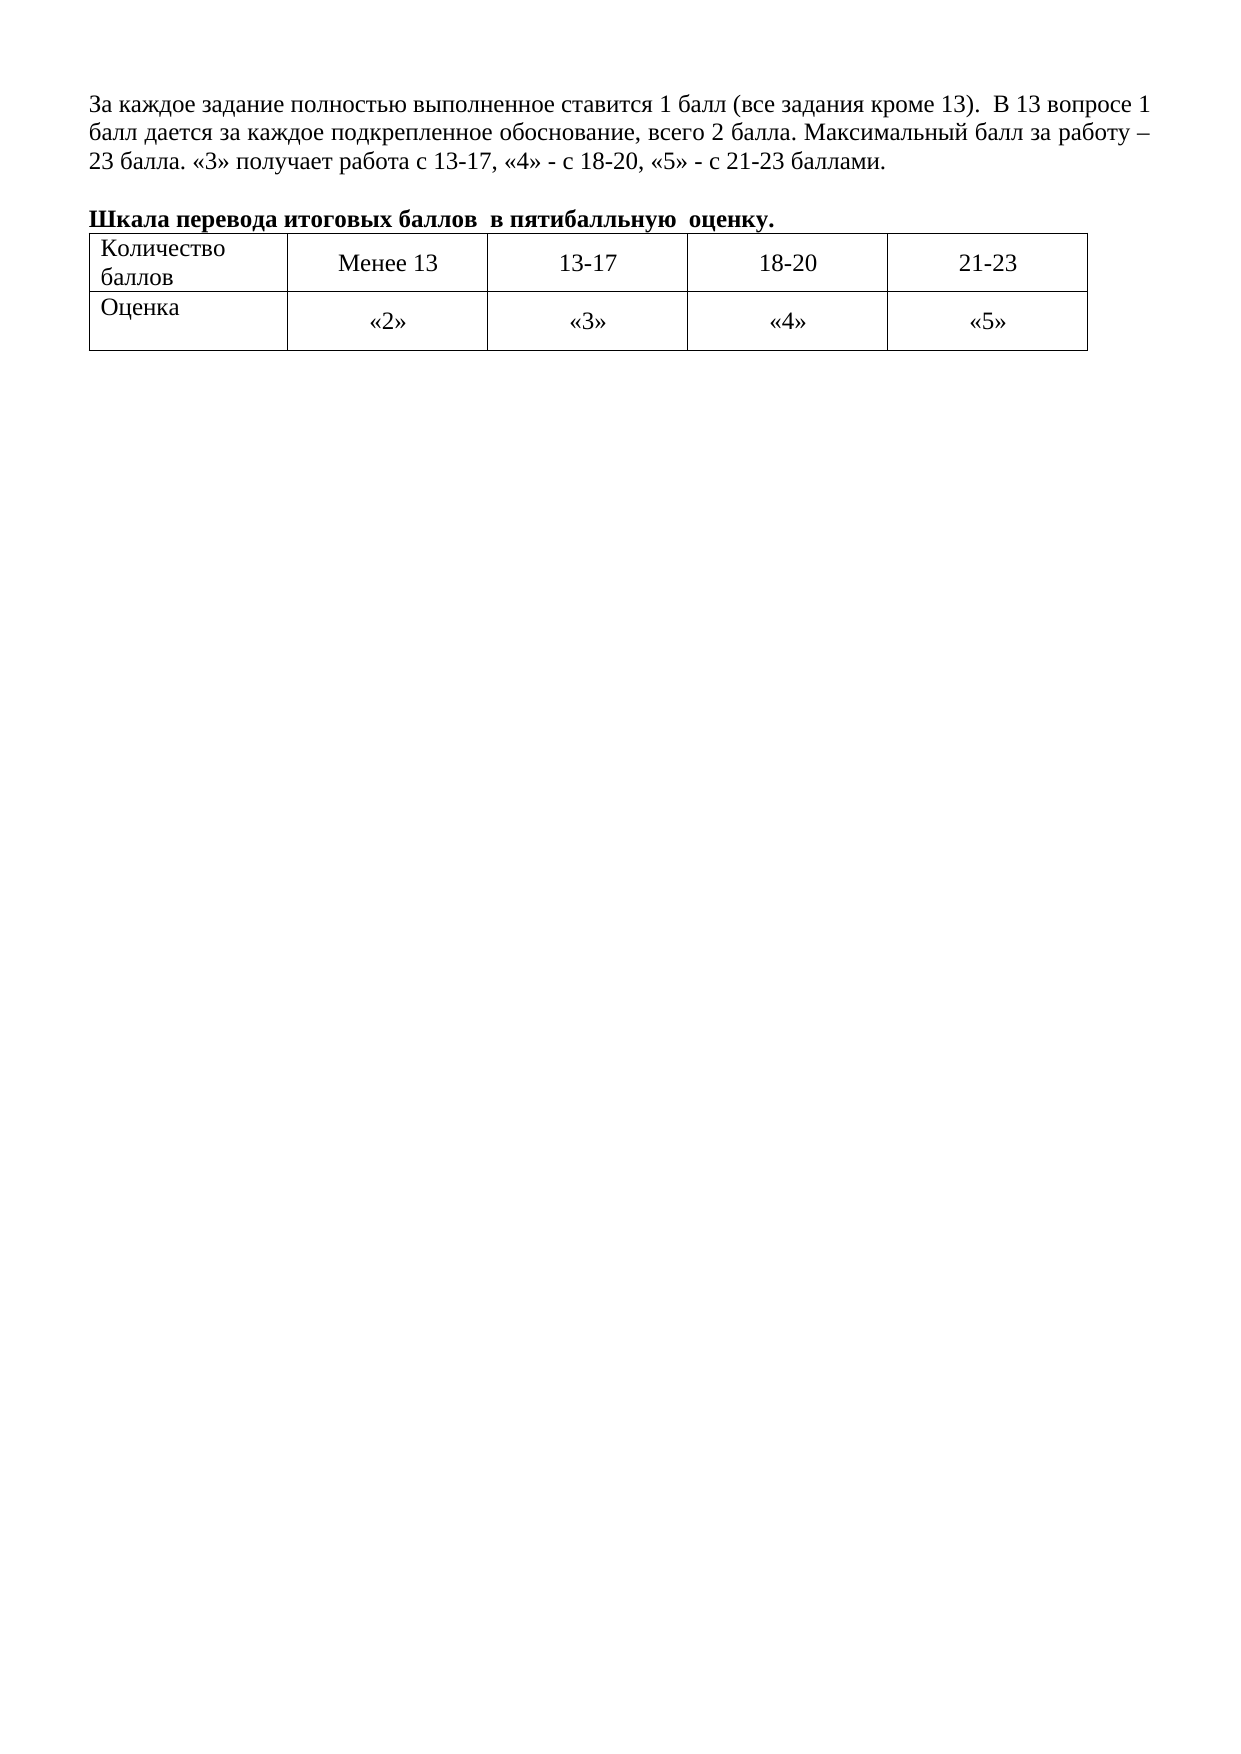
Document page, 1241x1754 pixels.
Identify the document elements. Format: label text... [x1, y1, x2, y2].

text За каждое задание полностью выполненное ставится 1 балл (все задания кроме 13). В 13 вопросе 1 балл дается за каждое подкрепленное обоснование, всего 2 балла. Максимальный балл за работу – 23 балла. «3» получает работа с 13-17, «4» - с 18-20, «5» - с 21-23 баллами. [89, 89, 1152, 175]
table_cell «2» [288, 292, 487, 349]
table_header 21-23 [888, 234, 1087, 291]
table_header 13-17 [488, 234, 687, 291]
text Шкала перевода итоговых баллов в пятибалльную оценку. [89, 204, 1152, 232]
table_header Менее 13 [288, 234, 487, 291]
table_cell «3» [488, 292, 687, 349]
table_cell Оценка [90, 292, 287, 349]
table_header Количество баллов [90, 234, 287, 291]
table_cell «5» [888, 292, 1087, 349]
table_cell «4» [688, 292, 887, 349]
table_header 18-20 [688, 234, 887, 291]
